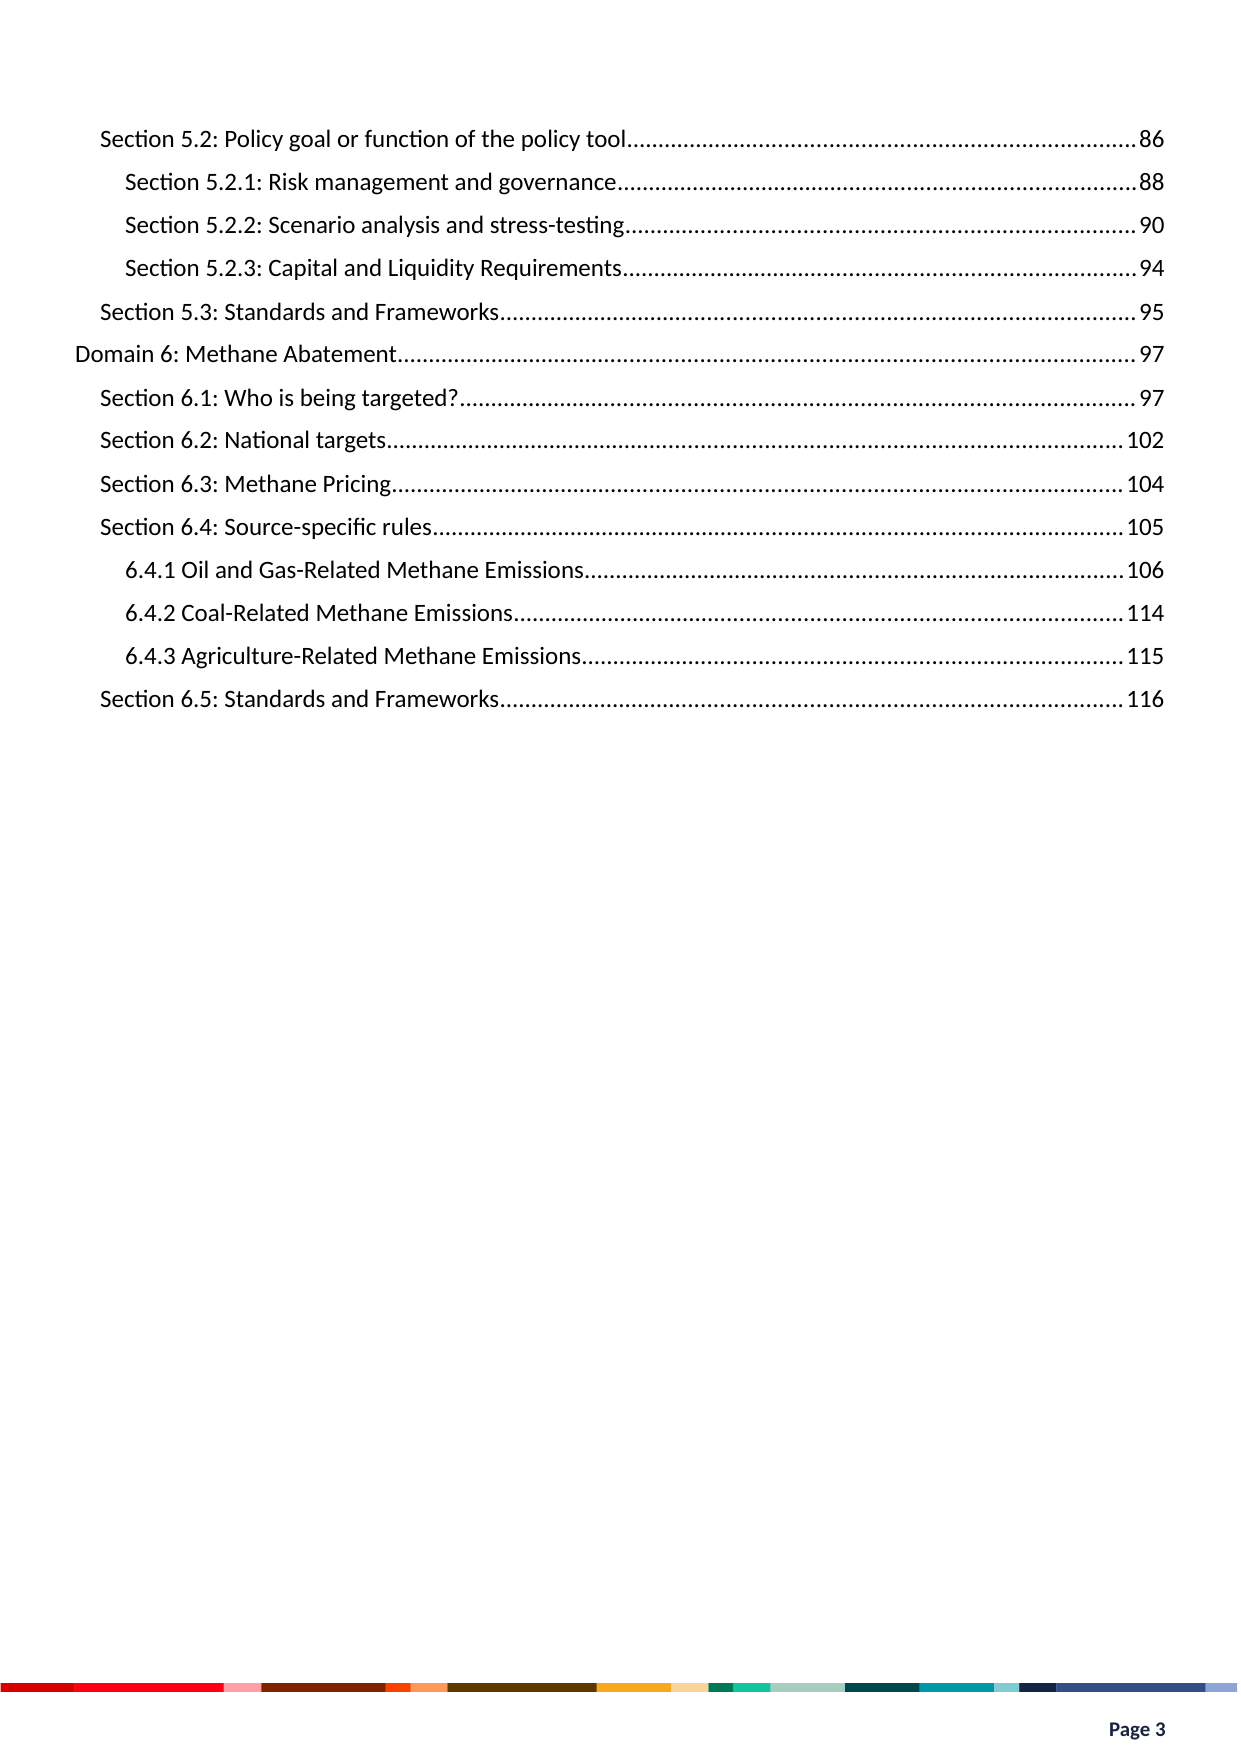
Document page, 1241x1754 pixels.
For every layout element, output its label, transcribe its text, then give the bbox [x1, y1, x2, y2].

text Section 5.2: Policy goal or function of the policy tool 86 [100, 123, 1165, 154]
text Section 6.3: Methane Pricing 104 [100, 468, 1165, 498]
text Section 6.4: Source-specific rules 105 [100, 511, 1165, 541]
text 6.4.3 Agriculture-Related Methane Emissions 115 [125, 640, 1165, 670]
text Section 6.1: Who is being targeted? 97 [100, 382, 1165, 412]
text Section 5.3: Standards and Frameworks 95 [100, 296, 1165, 326]
text Section 5.2.2: Scenario analysis and stress-testing 90 [125, 209, 1165, 240]
text Section 5.2.3: Capital and Liquidity Requirements 94 [125, 253, 1165, 283]
text Domain 6: Methane Abatement 97 [75, 339, 1165, 369]
picture [0, 1683, 1236, 1692]
text Section 6.2: National targets 102 [100, 425, 1165, 455]
text 6.4.1 Oil and Gas-Related Methane Emissions 106 [125, 554, 1165, 584]
text Section 6.5: Standards and Frameworks 116 [100, 683, 1165, 713]
text Section 5.2.1: Risk management and governance 88 [125, 167, 1165, 197]
text 6.4.2 Coal-Related Methane Emissions 114 [125, 597, 1165, 627]
